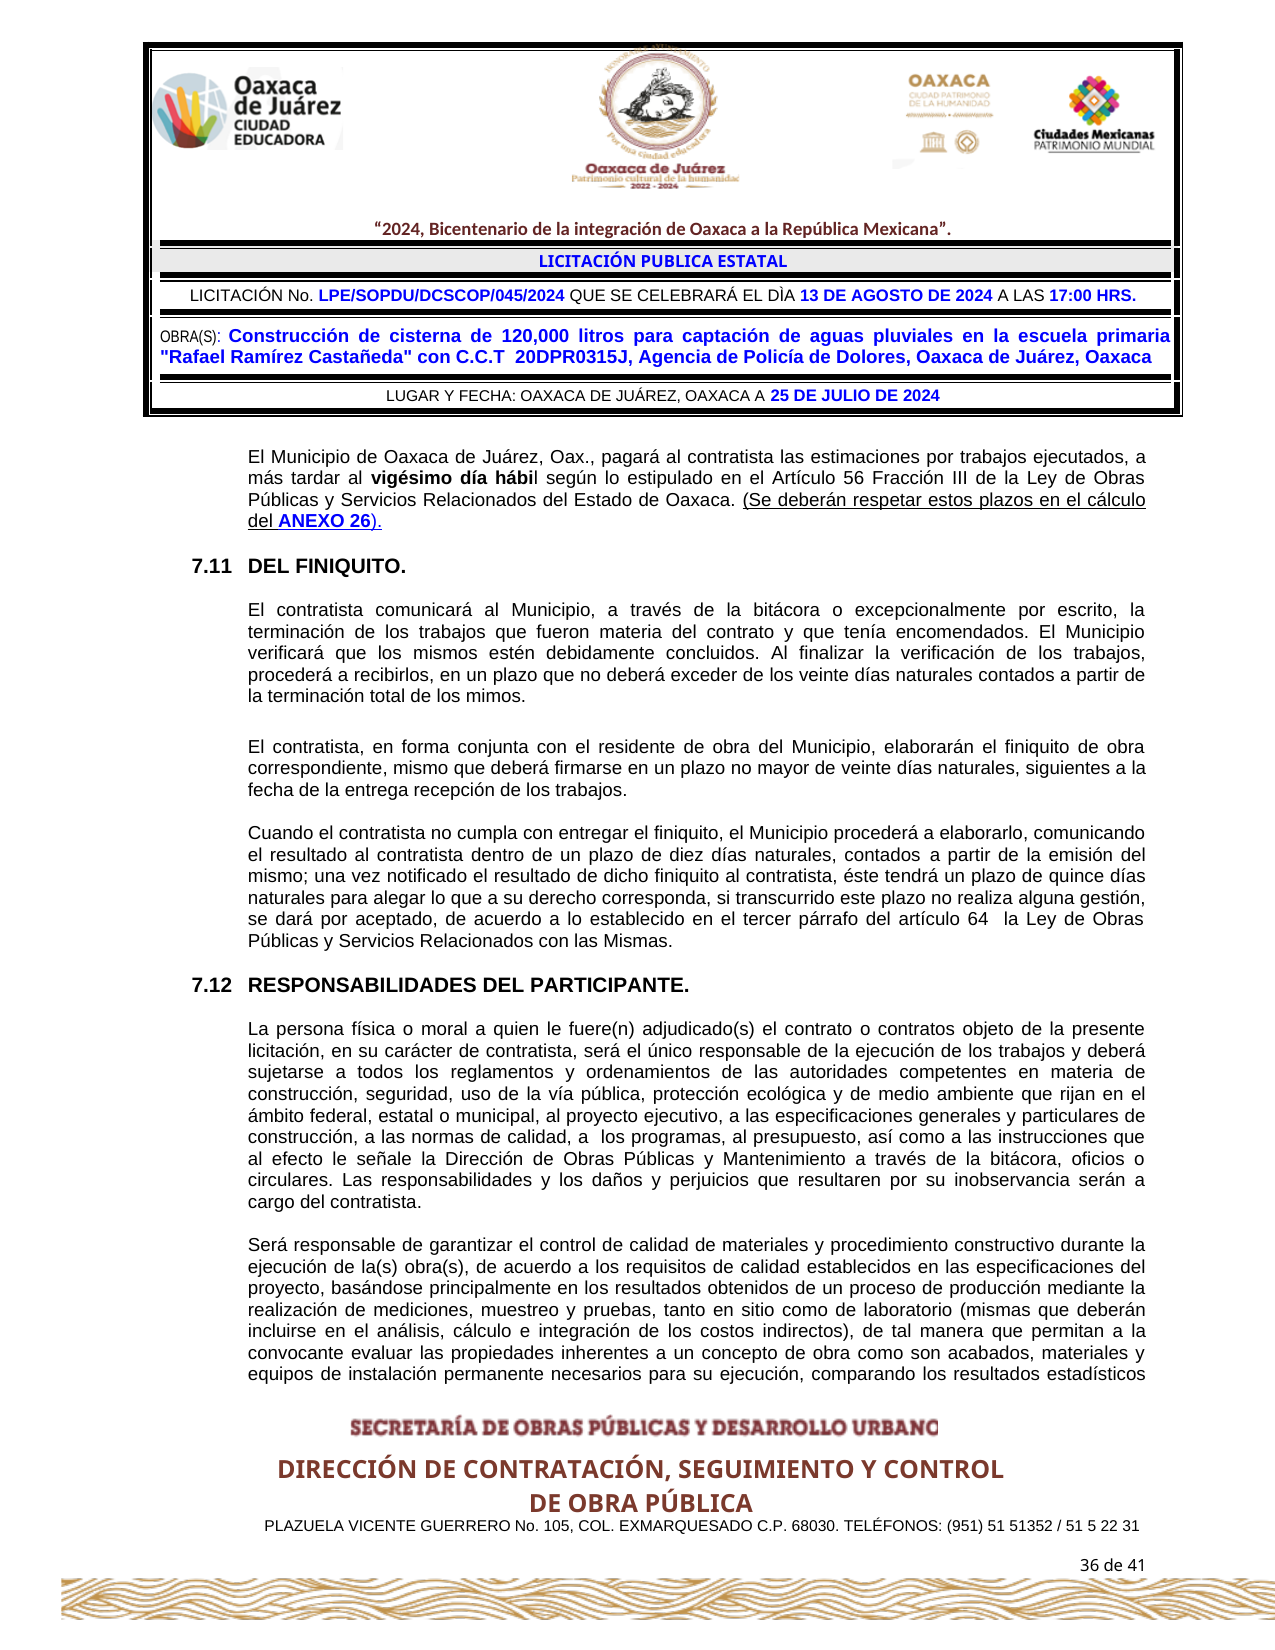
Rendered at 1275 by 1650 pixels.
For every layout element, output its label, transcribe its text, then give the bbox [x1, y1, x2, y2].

list DEL FINIQUITO. [191, 553, 1146, 577]
text La persona física o moral a quien le fuere(n) adjudicado(s) el contrato o contratos objeto de la presente licitación, en su carácter de contratista, será el único responsable de la ejecución de los trabajos y deberá sujetarse a todos los reglamentos y ordenamientos de las autoridades competentes en materia de construcción, seguridad, uso de la vía pública, protección ecológica y de medio ambiente que rijan en el ámbito federal, estatal o municipal, al proyecto ejecutivo, a las especificaciones generales y particulares de construcción, a las normas de calidad, a los programas, al presupuesto, así como a las instrucciones que al efecto le señale la Dirección de Obras Públicas y Mantenimiento a través de la bitácora, oficios o circulares. Las responsabilidades y los daños y perjuicios que resultaren por su inobservancia serán a cargo del contratista. [248, 1018, 1146, 1212]
list RESPONSABILIDADES DEL PARTICIPANTE. [191, 973, 1146, 997]
picture [152, 67, 344, 150]
text El contratista comunicará al Municipio, a través de la bitácora o excepcionalmente por escrito, la terminación de los trabajos que fueron materia del contrato y que tenía encomendados. El Municipio verificará que los mismos estén debidamente concluidos. Al finalizar la verificación de los trabajos, procederá a recibirlos, en un plazo que no deberá exceder de los veinte días naturales contados a partir de la terminación total de los mimos. [248, 599, 1146, 707]
text El contratista, en forma conjunta con el residente de obra del Municipio, elaborarán el finiquito de obra correspondiente, mismo que deberá firmarse en un plazo no mayor de veinte días naturales, siguientes a la fecha de la entrega recepción de los trabajos. [248, 736, 1146, 800]
picture [892, 61, 1174, 169]
text Cuando el contratista no cumpla con entregar el finiquito, el Municipio procederá a elaborarlo, comunicando el resultado al contratista dentro de un plazo de diez días naturales, contados a partir de la emisión del mismo; una vez notificado el resultado de dicho finiquito al contratista, éste tendrá un plazo de quince días naturales para alegar lo que a su derecho corresponda, si transcurrido este plazo no realiza alguna gestión, se dará por aceptado, de acuerdo a lo establecido en el tercer párrafo del artículo 64 la Ley de Obras Públicas y Servicios Relacionados con las Mismas. [248, 822, 1146, 951]
text El Municipio de Oaxaca de Juárez, Oax., pagará al contratista las estimaciones por trabajos ejecutados, a más tardar al vigésimo día hábil según lo estipulado en el Artículo 56 Fracción III de de Obras Públicas y Servicios Relacionados del Estado de Oaxaca. (Se deberán respetar estos plazos en el cálculo del ANEXO 26). [248, 446, 1146, 532]
